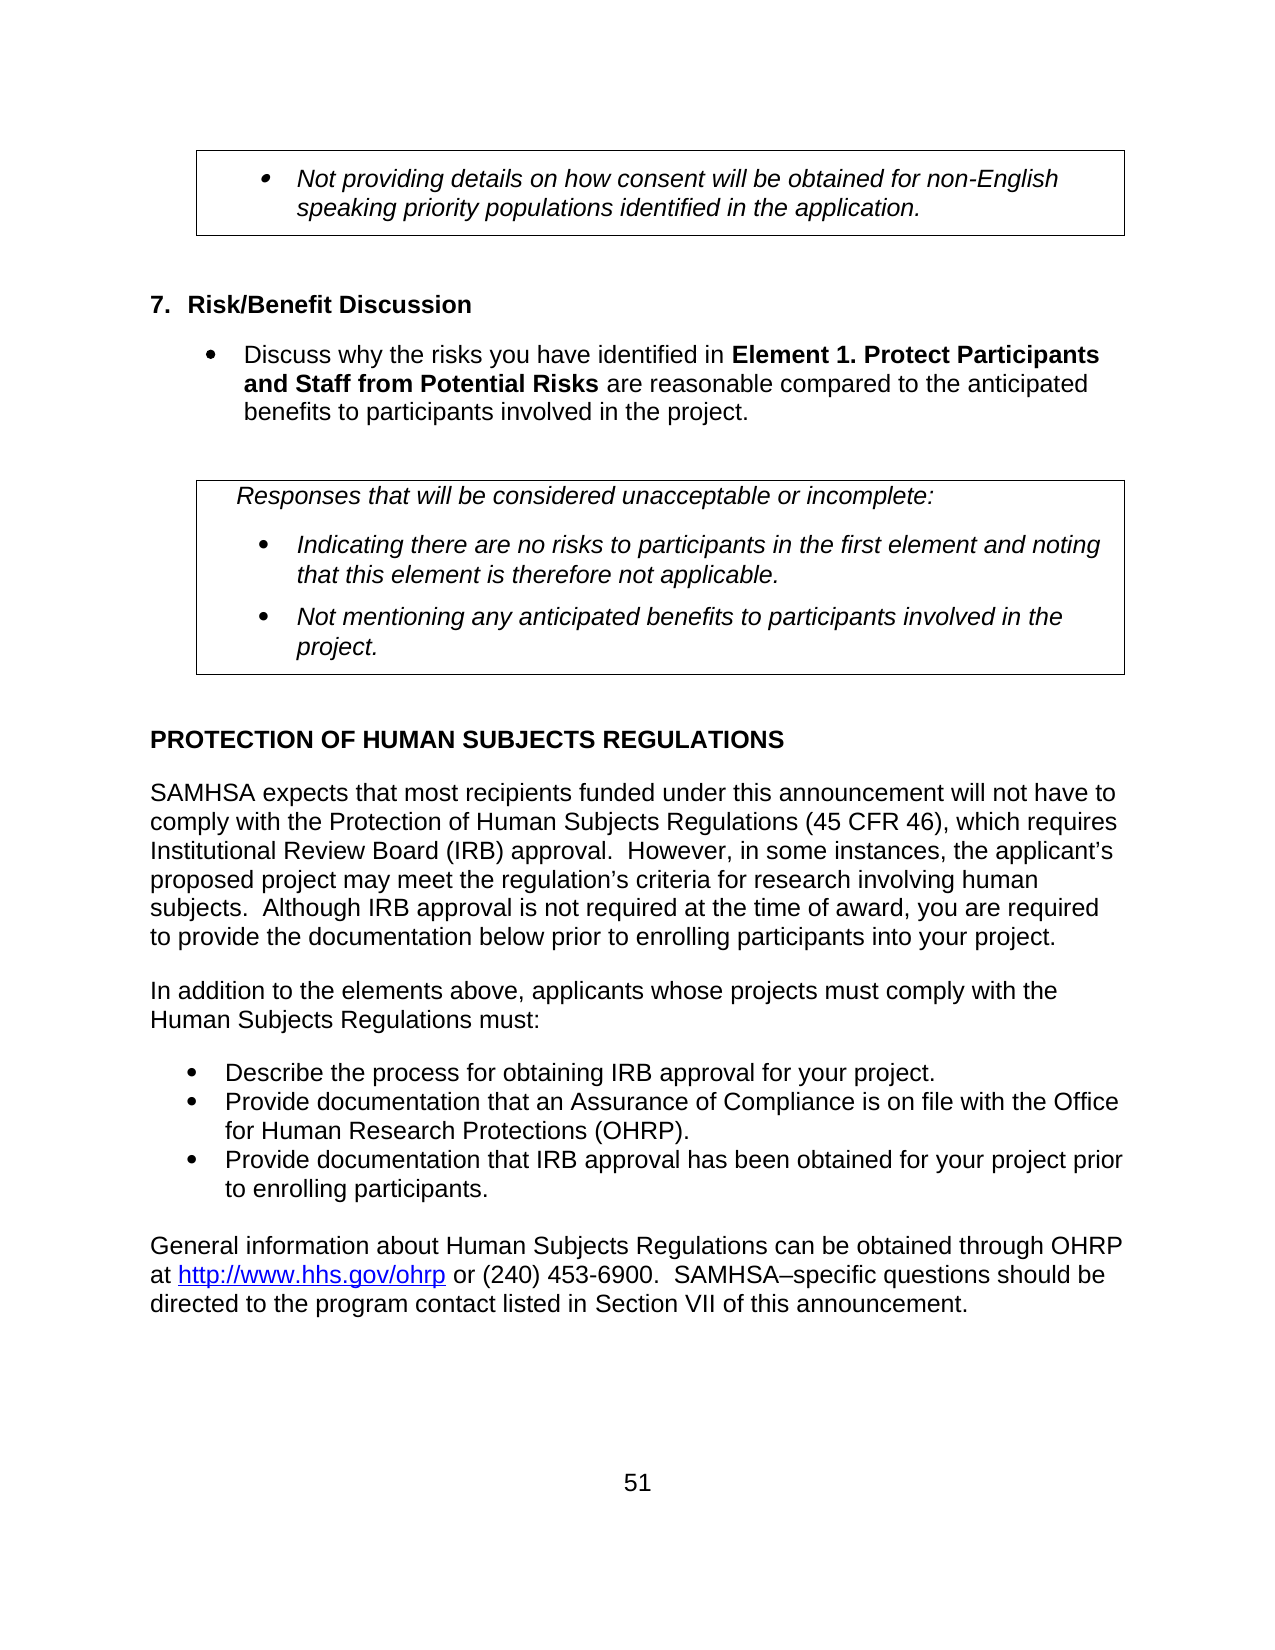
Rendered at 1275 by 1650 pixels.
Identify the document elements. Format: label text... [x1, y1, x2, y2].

text PROTECTION OF HUMAN SUBJECTS REGULATIONS [150, 724, 1125, 753]
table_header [197, 151, 1124, 235]
list Discuss why the risks you have identified in Element 1. Protect Participants and Staff from Potential Risks are reasonable compared to the anticipated benefits to participants involved in the project. [206, 340, 1125, 426]
text In addition to the elements above, applicants whose projects must comply with the Human Subjects Regulations must: [150, 976, 1125, 1033]
list Provide documentation that IRB approval has been obtained for your project prior to enrolling participants. [187, 1145, 1125, 1202]
list Describe the process for obtaining IRB approval for your project. [187, 1058, 1125, 1087]
text SAMHSA expects that most recipients funded under this announcement will not have to comply with the Protection of Human Subjects Regulations (45 CFR 46), which requires Institutional Review Board (IRB) approval. However, in some instances, the applicant’s proposed project may meet the regulation’s criteria for research involving human subjects. Although IRB approval is not required at the time of award, you are required to provide the documentation below prior to enrolling participants into your project. [150, 778, 1125, 951]
table_header Responses that will be considered unacceptable or incomplete: Indicating there are no risks to participants in the first element and noting that this element is therefore not applicable. Not mentioning any anticipated benefits to participants involved in the project. [197, 481, 1124, 674]
list Risk/Benefit Discussion [150, 290, 1125, 319]
text General information about Human Subjects Regulations can be obtained through OHRP at http://www.hhs.gov/ohrp or (240) 453-6900. SAMHSA–specific questions should be directed to the program contact listed in Section VII of this announcement. [150, 1231, 1125, 1317]
list Provide documentation that an Assurance of Compliance is on file with the Office for Human Research Protections (OHRP). [187, 1087, 1125, 1145]
